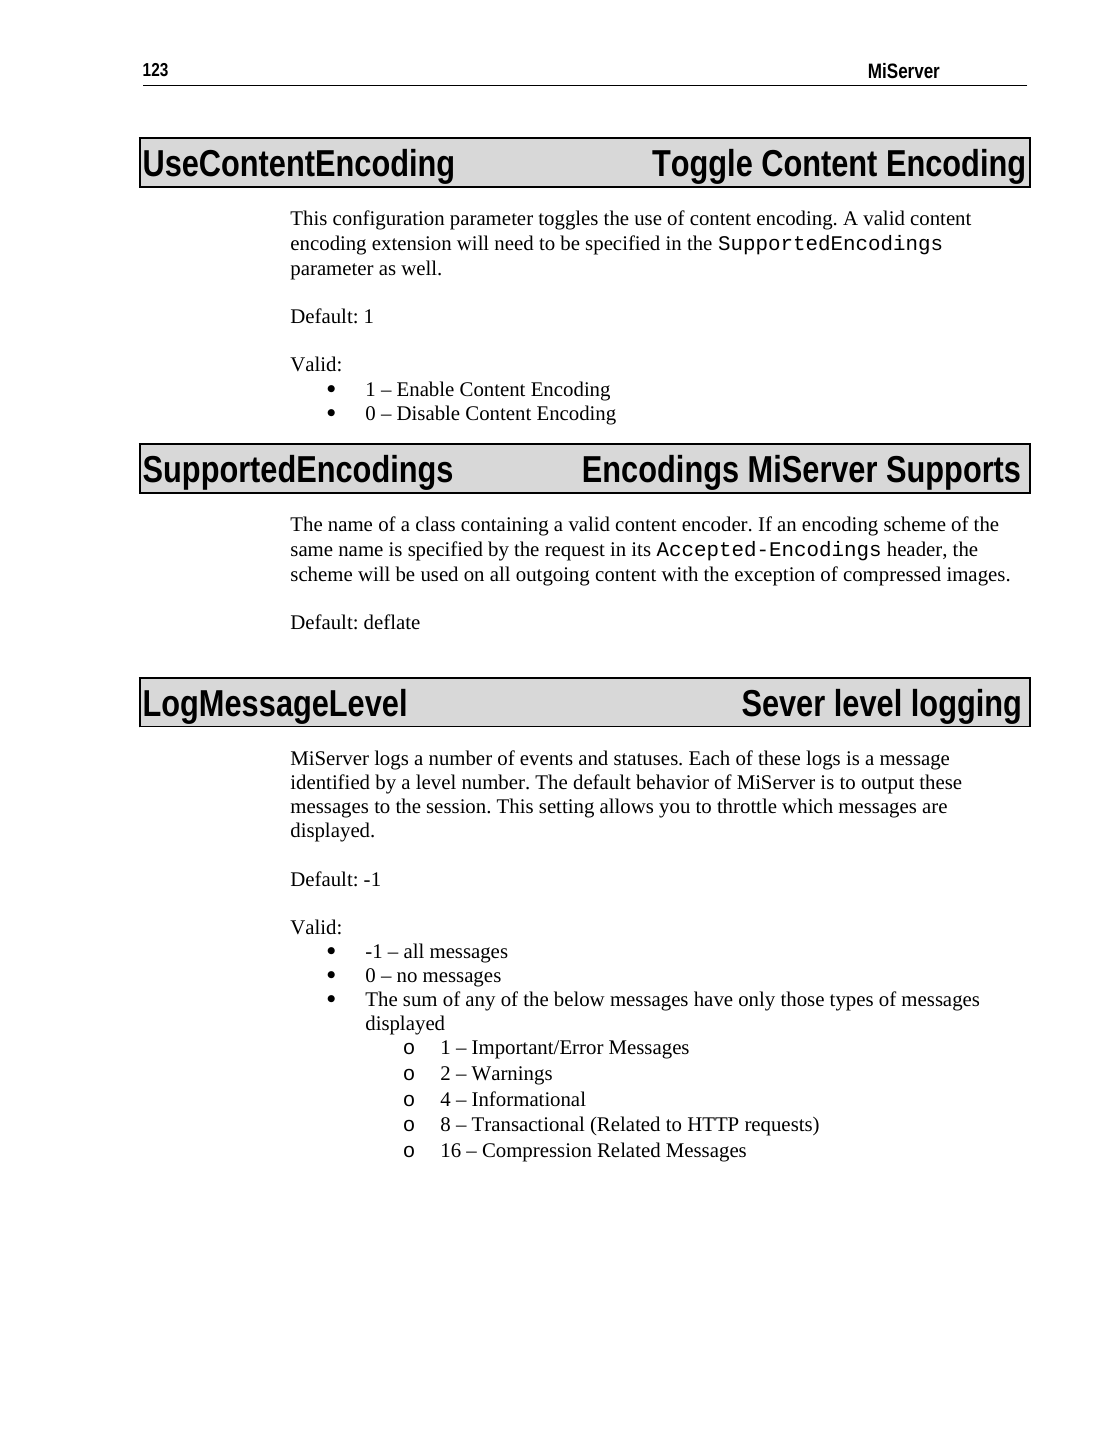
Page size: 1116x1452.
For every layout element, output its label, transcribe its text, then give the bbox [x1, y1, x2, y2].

list The sum of any of the below messages have only those types of messages displayed [328, 987, 1027, 1035]
text The name of a class containing a valid content encoder. If an encoding scheme of the same name is specified by the request in its Accepted-Encodings header, the scheme will be used on all outgoing content with the exception of compressed images. [290, 512, 1027, 586]
list 8 – Transactional (Related to HTTP requests) [403, 1112, 1027, 1138]
list 1 – Important/Error Messages [403, 1035, 1027, 1061]
list 1 – Enable Content Encoding [328, 376, 1027, 401]
list 4 – Informational [403, 1086, 1027, 1112]
text Default: deflate [290, 610, 1027, 634]
text This configuration parameter toggles the use of content encoding. A valid content encoding extension will need to be specified in the SupportedEncodings parameter as well. [290, 206, 1027, 280]
text MiServer logs a number of events and statuses. Each of these logs is a message identified by a level number. The default behavior of MiServer is to output these messages to the session. This setting allows you to throttle which messages are displayed. [290, 746, 1027, 842]
list 2 – Warnings [403, 1061, 1027, 1086]
list 0 – Disable Content Encoding [328, 401, 1027, 424]
text Valid: [290, 352, 1027, 376]
subtitle LogMessageLevel Sever level logging [141, 679, 1029, 726]
list -1 – all messages [328, 939, 1027, 963]
text Default: 1 [290, 304, 1027, 328]
text Default: -1 [290, 867, 1027, 891]
subtitle SupportedEncodings Encodings MiServer Supports [141, 445, 1029, 492]
subtitle UseContentEncoding Toggle Content Encoding [141, 139, 1029, 186]
list 16 – Compression Related Messages [403, 1138, 1027, 1164]
text Valid: [290, 915, 1027, 939]
list 0 – no messages [328, 963, 1027, 987]
